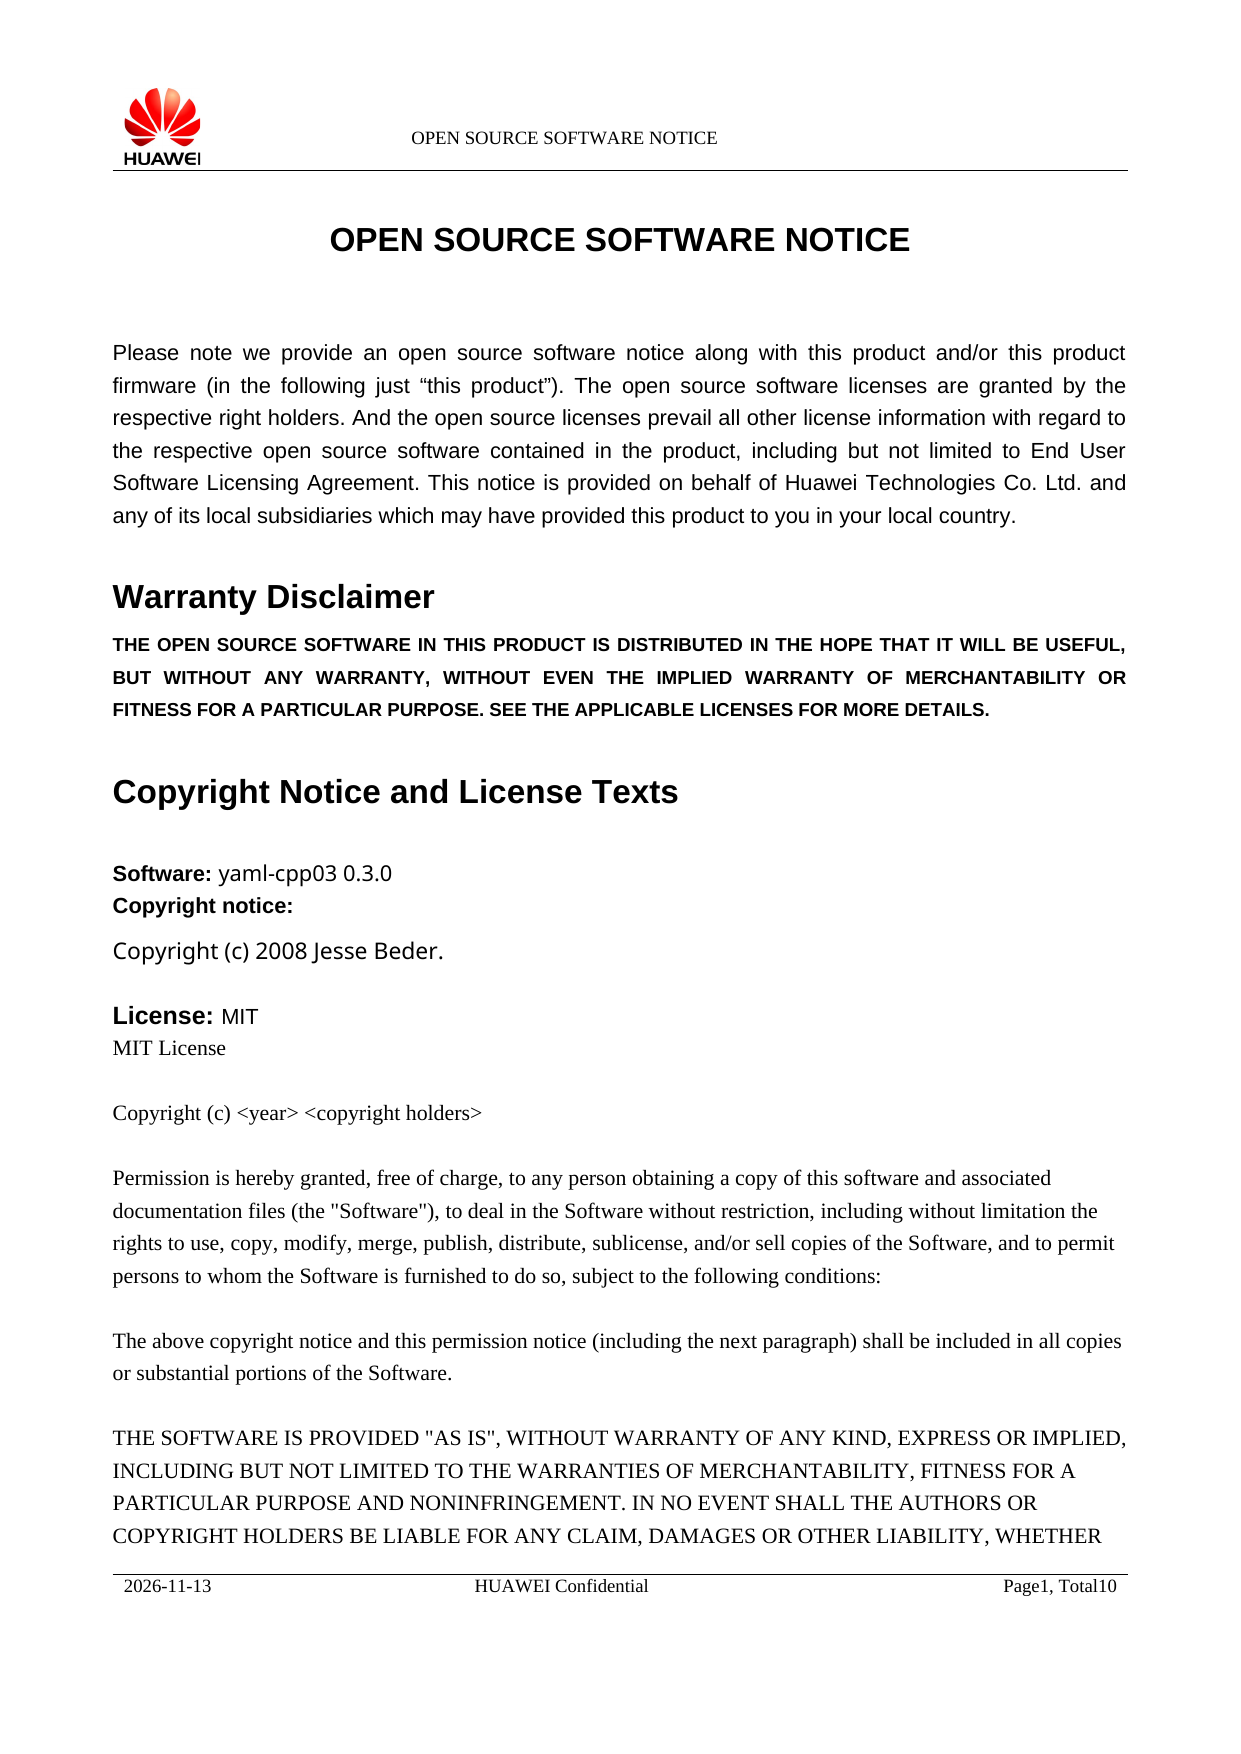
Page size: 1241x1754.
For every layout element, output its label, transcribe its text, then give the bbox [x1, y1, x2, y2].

title Software: yaml-cpp03 0.3.0 [112, 856, 1128, 889]
text License: MIT [112, 999, 1128, 1031]
text The open source software in this product is distributed in the hope that it will be useful, but WITHOUT ANY WARRANTY, without even the implied warranty of MERCHANTABILITY or FITNESS FOR A PARTICULAR PURPOSE. See the applicable licenses for more details. [112, 629, 1128, 726]
text Please note we provide an open source software notice along with this product and/or this product firmware (in the following just “this product”). The open source software licenses are granted by the respective right holders. And the open source licenses prevail all other license information with regard to the respective open source software contained in the product, including but not limited to End User Software Licensing Agreement. This notice is provided on behalf of Huawei Technologies Co. Ltd. and any of its local subsidiaries which may have provided this product to you in your local country. [112, 336, 1128, 531]
text OPEN SOURCE SOFTWARE NOTICE [112, 206, 1128, 271]
text Copyright Notice and License Texts [112, 759, 1128, 824]
picture [124, 88, 201, 165]
text Copyright (c) 2008 Jesse Beder. [112, 934, 1128, 999]
text Warranty Disclaimer [112, 564, 1128, 629]
text Copyright notice: [112, 889, 1128, 921]
